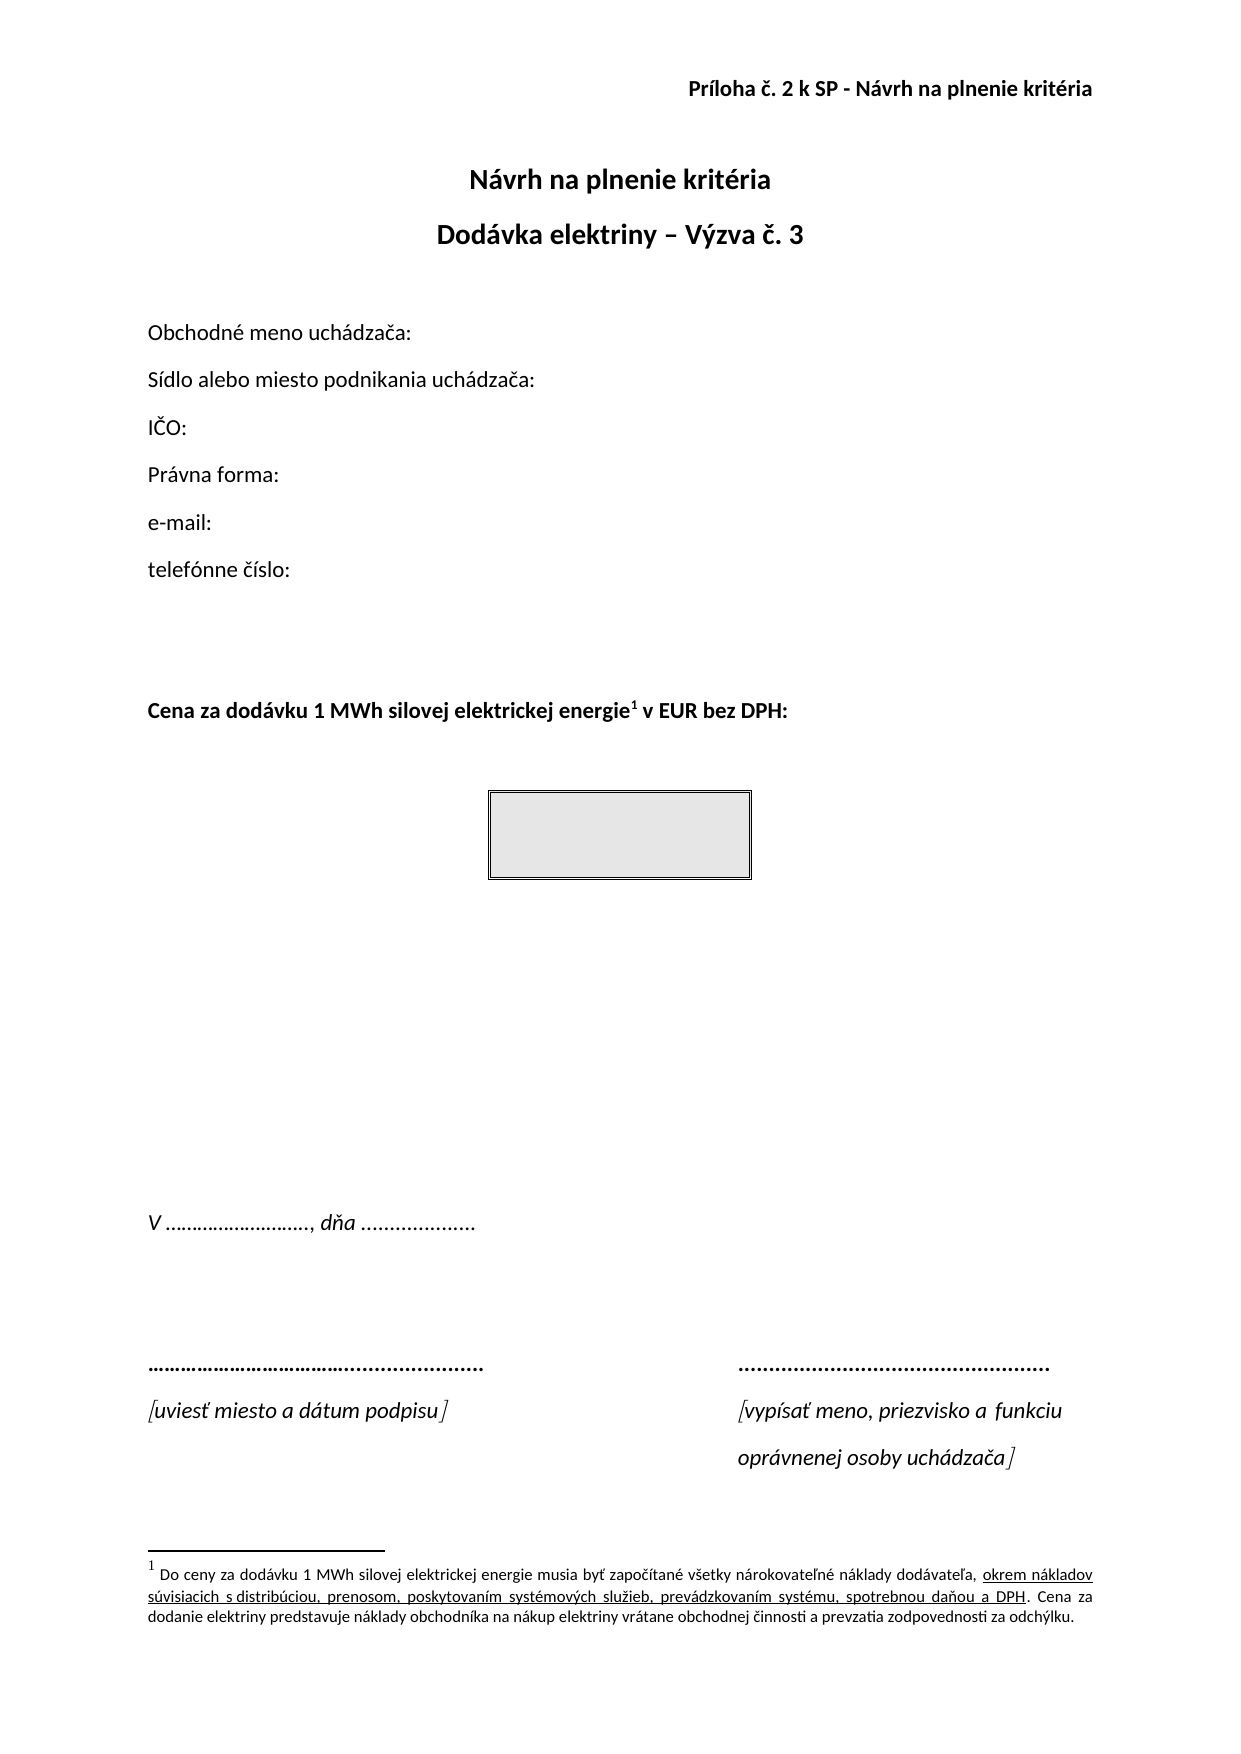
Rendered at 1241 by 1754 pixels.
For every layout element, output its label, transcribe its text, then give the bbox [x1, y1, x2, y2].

text uviesť miesto a dátum podpisu vypísať meno, priezvisko a funkciu [148, 1396, 1093, 1424]
text Právna forma: [148, 460, 1062, 488]
text Cena za dodávku 1 MWh silovej elektrickej energie v EUR bez DPH: [148, 696, 1093, 724]
text ………………………………....................... ................................................... [148, 1349, 1093, 1377]
text Obchodné meno uchádzača: [148, 318, 1062, 346]
text Dodávka elektriny – Výzva č. 3 [148, 216, 1093, 252]
text Sídlo alebo miesto podnikania uchádzača: [148, 366, 1062, 394]
text e-mail: [148, 508, 1062, 536]
text V ……………….…….., dňa .................... [148, 1208, 1093, 1237]
text IČO: [148, 413, 1062, 441]
text oprávnenej osoby uchádzača [366, 1443, 1093, 1471]
text Návrh na plnenie kritéria [148, 161, 1093, 197]
table_header [491, 793, 749, 877]
text telefónne číslo: [148, 555, 1062, 583]
